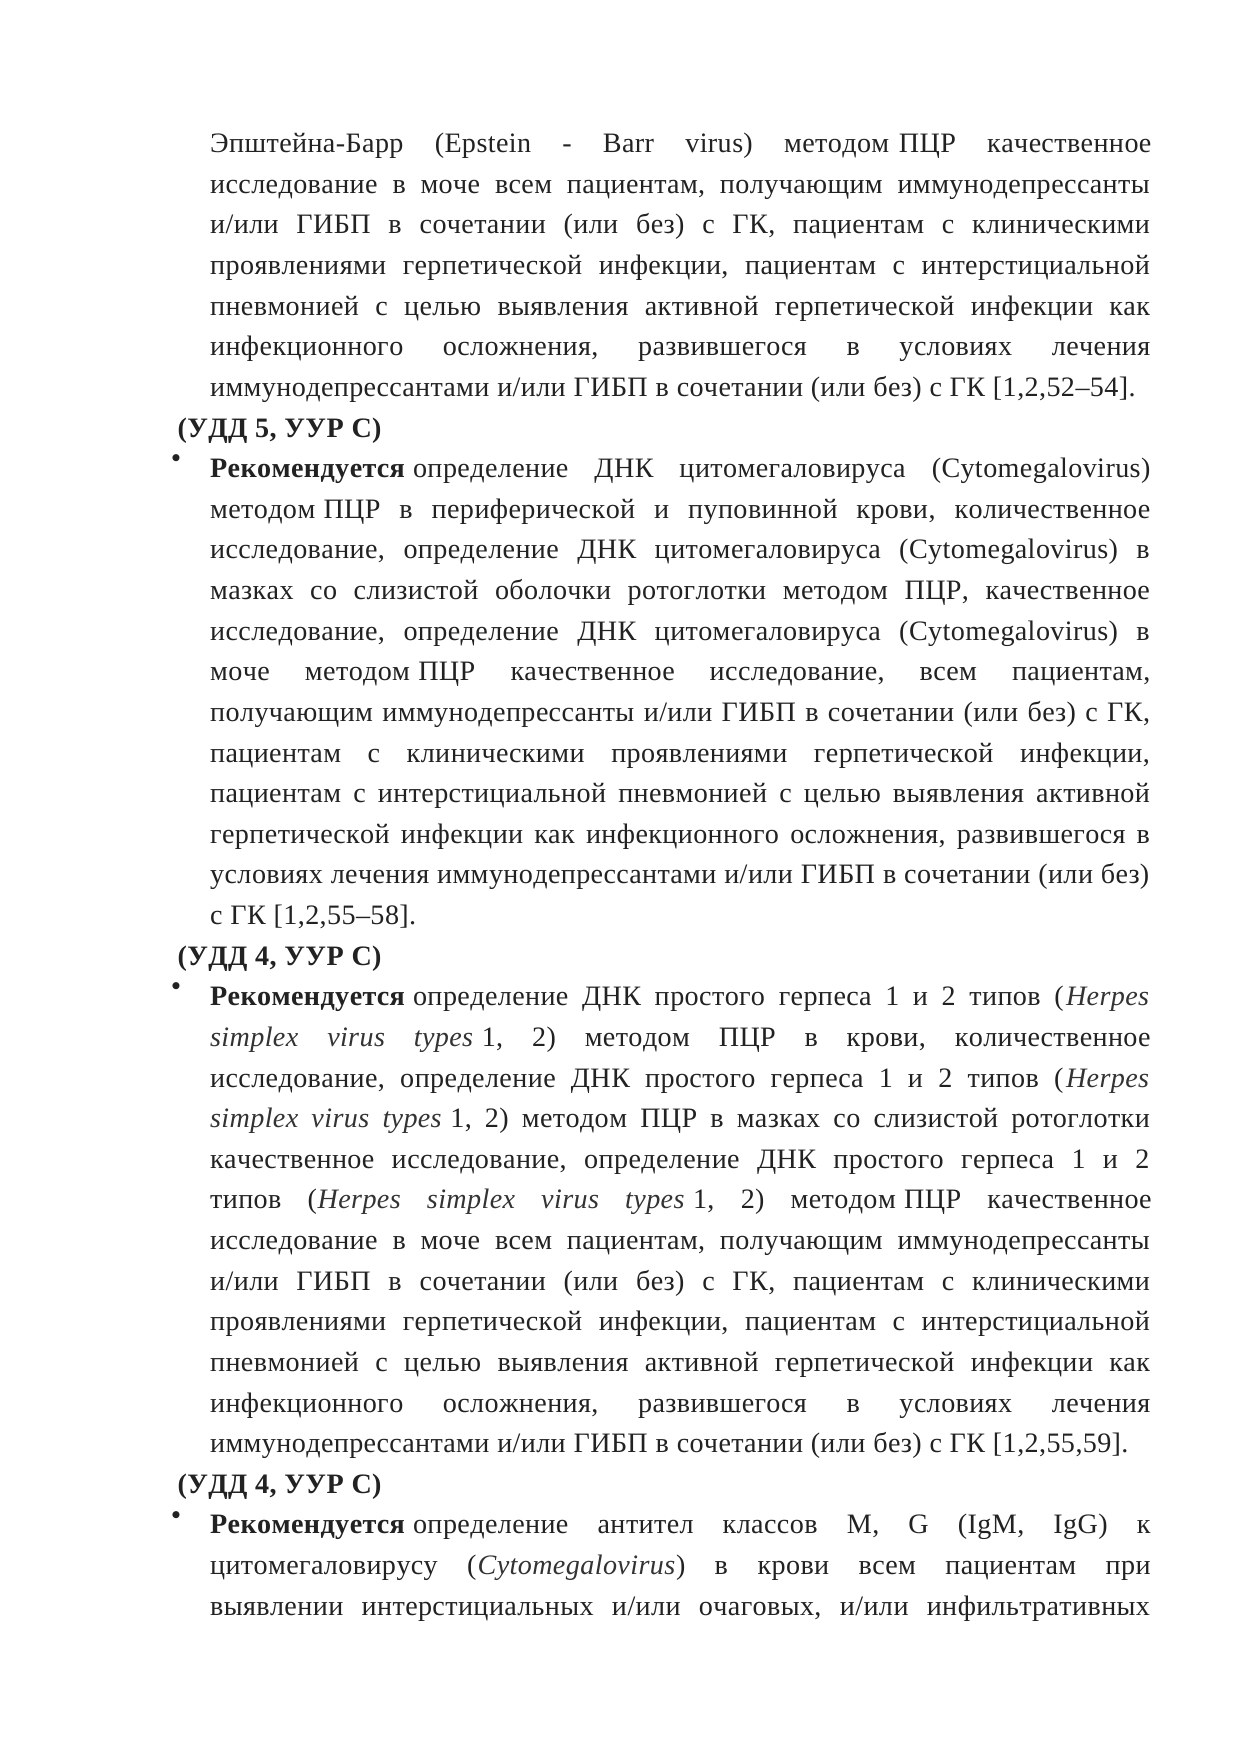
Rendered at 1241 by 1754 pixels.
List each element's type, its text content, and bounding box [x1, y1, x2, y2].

list Рекомендуется определение ДНК цитомегаловируса (Cytomegalovirus) методом ПЦР в периферической и пуповинной крови, количественное исследование, определение ДНК цитомегаловируса (Cytomegalovirus) в мазках со слизистой оболочки ротоглотки методом ПЦР, качественное исследование, определение ДНК цитомегаловируса (Cytomegalovirus) в моче методом ПЦР качественное исследование, всем пациентам, получающим иммунодепрессанты и/или ГИБП в сочетании (или без) с ГК, пациентам c клиническими проявлениями герпетической инфекции, пациентам с интерстициальной пневмонией с целью выявления активной герпетической инфекции как инфекционного осложнения, развившегося в условиях лечения иммунодепрессантами и/или ГИБП в сочетании (или без) с ГК [1,2,55–58]. [172, 443, 1152, 931]
text (УДД 4, УУР С) [177, 931, 1152, 971]
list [172, 1499, 1152, 1621]
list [172, 118, 1152, 402]
list Рекомендуется определение ДНК простого герпеса 1 и 2 типов (Herpes simplex virus types 1, 2) методом ПЦР в крови, количественное исследование, определение ДНК простого герпеса 1 и 2 типов (Herpes simplex virus types 1, 2) методом ПЦР в мазках со слизистой ротоглотки качественное исследование, определение ДНК простого герпеса 1 и 2 типов (Herpes simplex virus types 1, 2) методом ПЦР качественное исследование в моче всем пациентам, получающим иммунодепрессанты и/или ГИБП в сочетании (или без) с ГК, пациентам c клиническими проявлениями герпетической инфекции, пациентам с интерстициальной пневмонией с целью выявления активной герпетической инфекции как инфекционного осложнения, развившегося в условиях лечения иммунодепрессантами и/или ГИБП в сочетании (или без) с ГК [1,2,55,59]. [172, 971, 1152, 1459]
text (УДД 4, УУР С) [177, 1459, 1152, 1499]
text (УДД 5, УУР С) [177, 402, 1152, 443]
